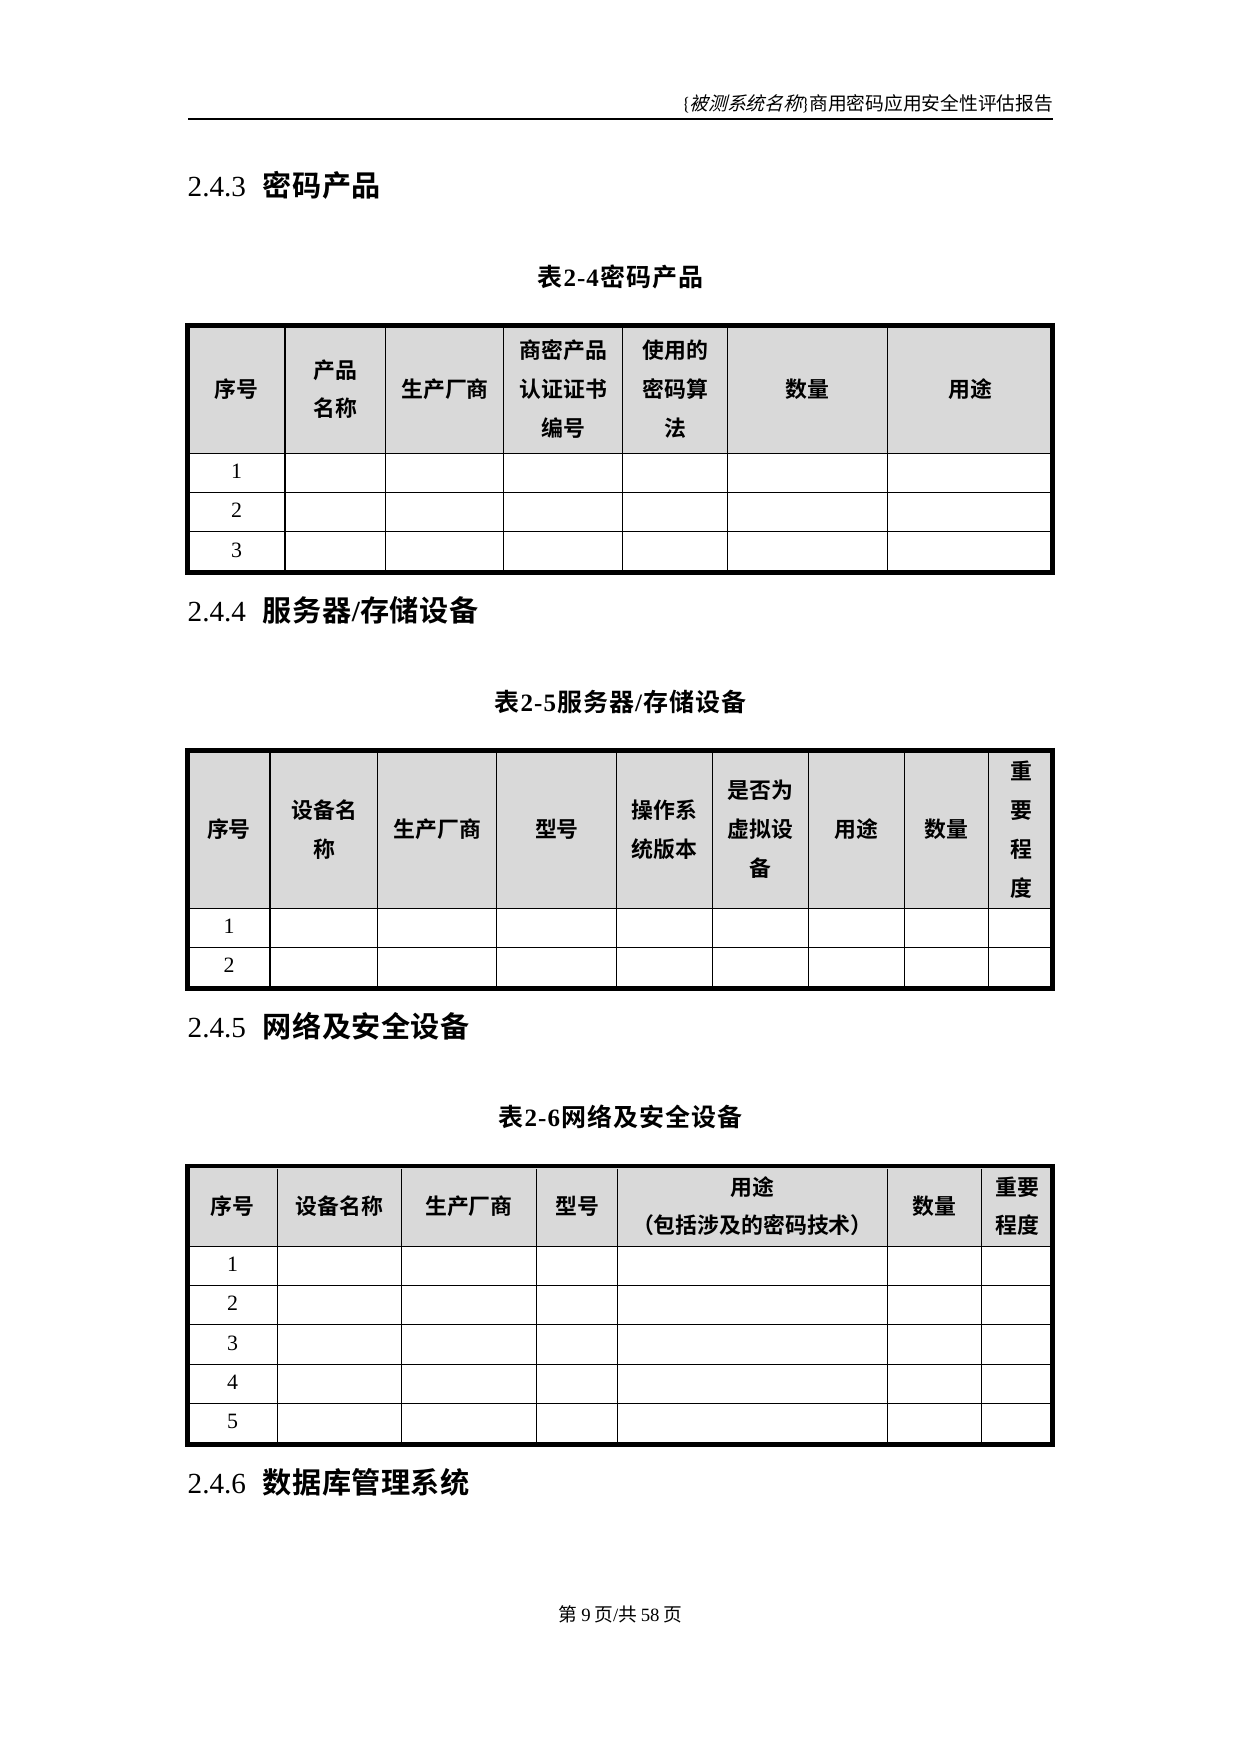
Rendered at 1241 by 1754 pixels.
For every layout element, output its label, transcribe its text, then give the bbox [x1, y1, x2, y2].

table_cell [286, 454, 385, 492]
subtitle 服务器/存储设备 [187, 575, 1053, 643]
subtitle 数据库管理系统 [187, 1447, 1053, 1514]
table_cell [497, 948, 616, 986]
table_cell [713, 948, 808, 986]
table_header 序号 [190, 328, 284, 453]
table_cell [989, 948, 1050, 986]
table_cell [989, 909, 1050, 947]
table_header 用途 [888, 328, 1050, 453]
table_cell [888, 1404, 981, 1442]
table_cell [618, 1404, 887, 1442]
table_cell [537, 1365, 617, 1403]
table_cell [402, 1286, 536, 1324]
table_cell [905, 909, 988, 947]
table_header 数量 [888, 1168, 981, 1246]
table_cell [537, 1286, 617, 1324]
table_cell [618, 1325, 887, 1363]
table_header 重要程度 [982, 1168, 1050, 1246]
table_cell [537, 1404, 617, 1442]
table_header 序号 [190, 1168, 277, 1246]
table_cell 1 [190, 909, 269, 947]
table_header 重要程度 [989, 753, 1050, 908]
table_header 操作系统版本 [617, 753, 712, 908]
table_header 设备名称 [271, 753, 377, 908]
table_cell [504, 493, 622, 531]
table_header 使用的密码算法 [623, 328, 727, 453]
table_header 用途 [809, 753, 904, 908]
table_cell 1 [190, 1247, 277, 1285]
table_cell [713, 909, 808, 947]
table_header 设备名称 [278, 1168, 401, 1246]
table_cell [888, 1325, 981, 1363]
table_cell [618, 1365, 887, 1403]
table_cell 2 [190, 493, 284, 531]
table_header 型号 [537, 1168, 617, 1246]
table_cell [809, 948, 904, 986]
table_cell [888, 1247, 981, 1285]
table_header 数量 [905, 753, 988, 908]
table_cell [617, 948, 712, 986]
table_cell [888, 532, 1050, 570]
table_cell [618, 1247, 887, 1285]
table_cell [278, 1247, 401, 1285]
table_header 产品 名称 [286, 328, 385, 453]
table_cell 1 [190, 454, 284, 492]
table_cell [402, 1325, 536, 1363]
table_cell [728, 532, 887, 570]
table_cell [617, 909, 712, 947]
table_cell [618, 1286, 887, 1324]
table_cell [623, 493, 727, 531]
table_cell [271, 909, 377, 947]
table_header 生产厂商 [378, 753, 496, 908]
table_cell [888, 1365, 981, 1403]
table_cell [386, 532, 503, 570]
subtitle 网络及安全设备 [187, 991, 1053, 1059]
table_cell [402, 1365, 536, 1403]
table_header 用途 （包括涉及的密码技术） [618, 1168, 887, 1246]
table_cell [888, 493, 1050, 531]
table_cell 3 [190, 1325, 277, 1363]
table_cell [982, 1286, 1050, 1324]
table_cell [286, 493, 385, 531]
table_cell 3 [190, 532, 284, 570]
table_cell 2 [190, 1286, 277, 1324]
table_cell [982, 1247, 1050, 1285]
table_cell [728, 493, 887, 531]
table_cell [982, 1325, 1050, 1363]
table_cell [888, 454, 1050, 492]
table_cell [504, 454, 622, 492]
table_cell 2 [190, 948, 269, 986]
table_header 序号 [190, 753, 269, 908]
table_cell [809, 909, 904, 947]
table_header 商密产品认证证书编号 [504, 328, 622, 453]
table_cell [982, 1404, 1050, 1442]
table_cell [728, 454, 887, 492]
table_cell [402, 1247, 536, 1285]
table_header 生产厂商 [402, 1168, 536, 1246]
table_header 是否为虚拟设备 [713, 753, 808, 908]
table_cell [278, 1404, 401, 1442]
table_cell [278, 1365, 401, 1403]
table_cell [278, 1325, 401, 1363]
table_cell [271, 948, 377, 986]
table_cell [386, 454, 503, 492]
table_cell [378, 948, 496, 986]
table_cell [402, 1404, 536, 1442]
table_cell [386, 493, 503, 531]
table_cell [537, 1247, 617, 1285]
subtitle 密码产品 [187, 150, 1053, 218]
table_cell [497, 909, 616, 947]
table_cell 4 [190, 1365, 277, 1403]
table_header 型号 [497, 753, 616, 908]
table_cell 5 [190, 1404, 277, 1442]
table_cell [278, 1286, 401, 1324]
table_header 生产厂商 [386, 328, 503, 453]
table_cell [623, 454, 727, 492]
table_cell [378, 909, 496, 947]
table_header 数量 [728, 328, 887, 453]
table_cell [286, 532, 385, 570]
table_cell [888, 1286, 981, 1324]
table_cell [982, 1365, 1050, 1403]
table_cell [623, 532, 727, 570]
table_cell [905, 948, 988, 986]
table_cell [537, 1325, 617, 1363]
table_cell [504, 532, 622, 570]
